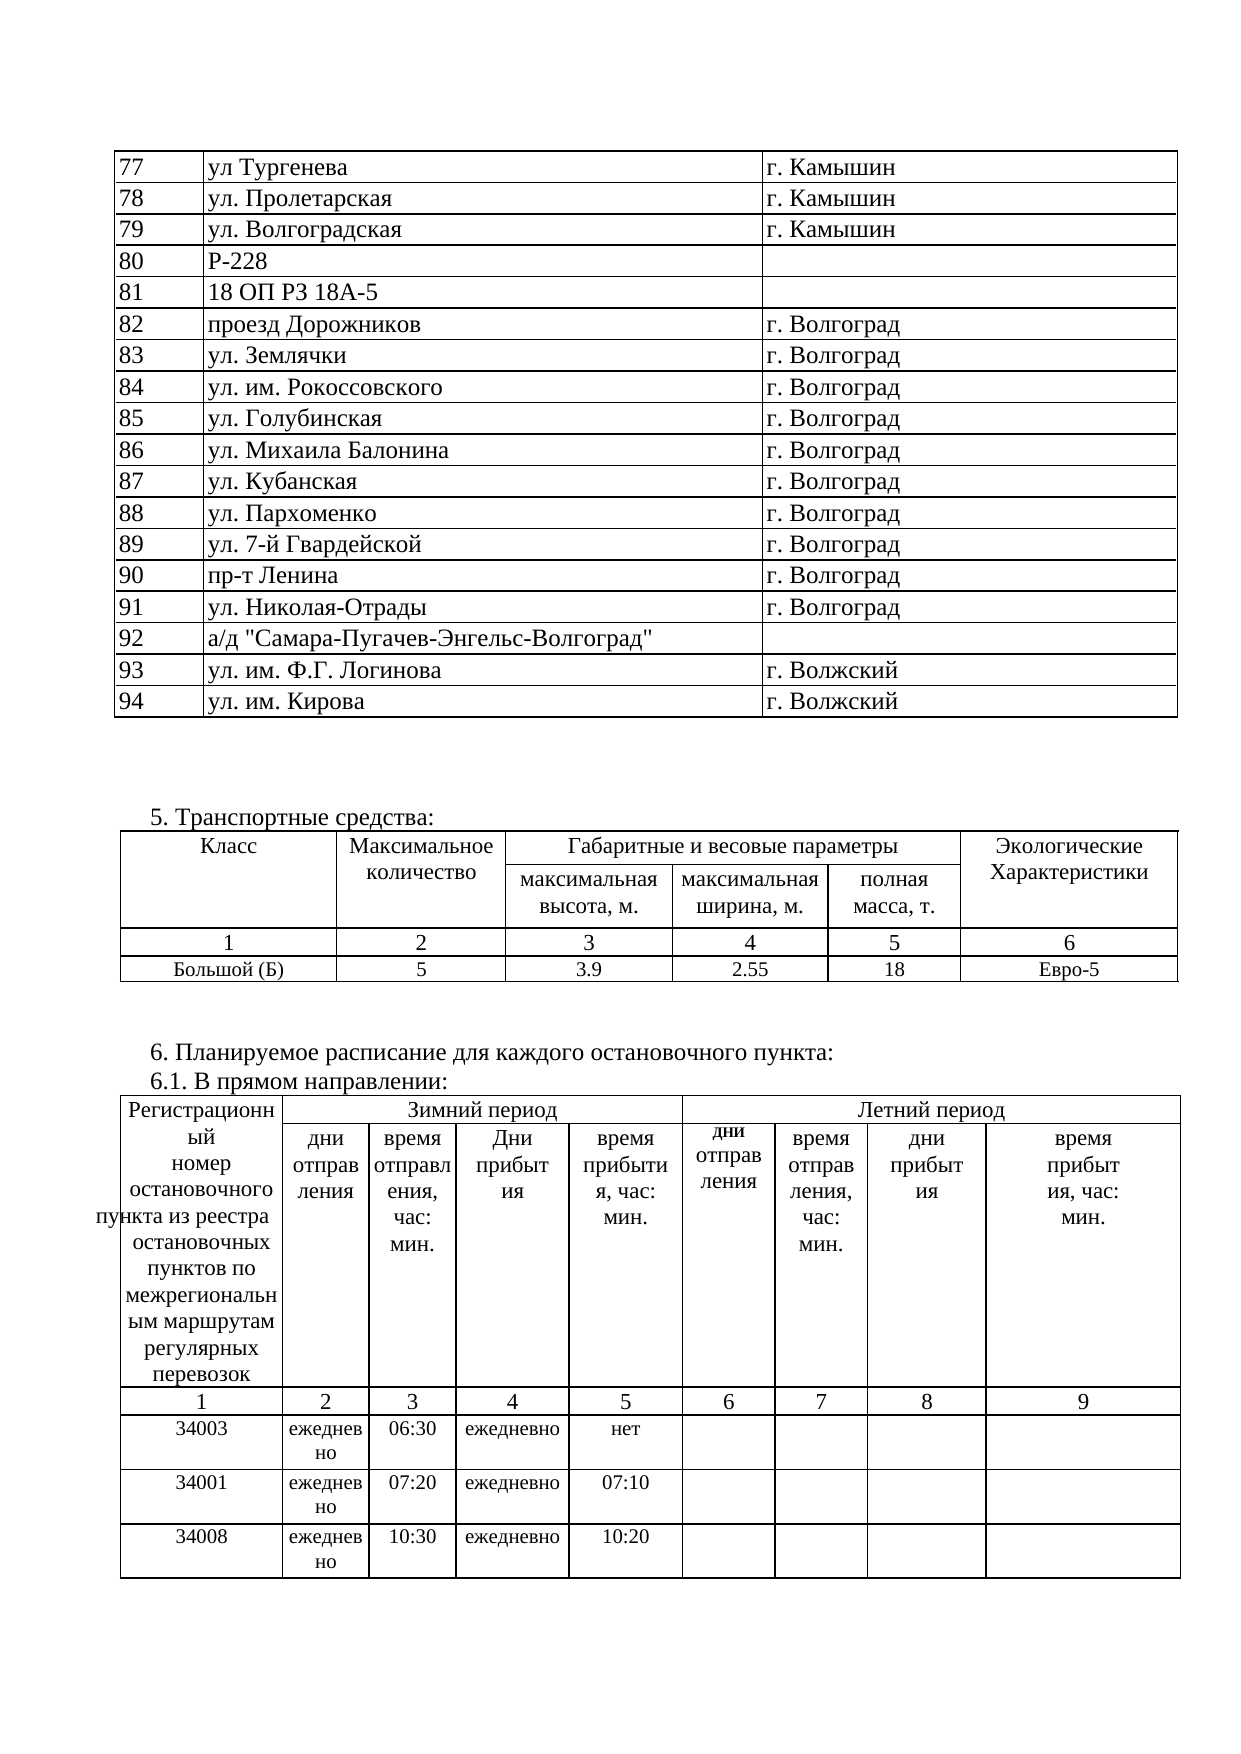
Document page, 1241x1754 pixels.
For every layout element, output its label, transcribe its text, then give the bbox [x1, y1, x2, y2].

table_cell 83 [115, 340, 203, 370]
table_cell дни прибыт ия [868, 1124, 985, 1386]
table_cell [987, 1525, 1180, 1577]
table_cell 34008 [121, 1525, 282, 1577]
table_cell 87 [115, 466, 203, 496]
table_cell 1 [121, 929, 336, 955]
table_cell проезд Дорожников [204, 309, 762, 339]
table_cell 10:20 [570, 1525, 682, 1577]
table_cell 2 [337, 929, 505, 955]
table_cell ул. им. Ф.Г. Логинова [204, 655, 762, 685]
table_cell г. Волгоград [763, 307, 1177, 339]
table_cell 5 [829, 929, 960, 955]
table_cell 85 [115, 403, 203, 433]
table_cell 6 [683, 1388, 774, 1414]
table_cell 34001 [121, 1470, 282, 1523]
text 6. Планируемое расписание для каждого остановочного пункта: [150, 1037, 1090, 1066]
table_cell г. Волжский [763, 653, 1177, 685]
table_cell ул. Кубанская [204, 466, 762, 496]
table_cell 92 [115, 623, 203, 653]
table_cell Р-228 [204, 246, 762, 276]
table_cell 10:30 [370, 1525, 455, 1577]
table_cell 06:30 [370, 1416, 455, 1468]
table_header Максимальное количество [337, 832, 505, 927]
table_cell ежедневно [283, 1525, 368, 1577]
table_cell ежедневно [283, 1416, 368, 1468]
table_header Летний период [683, 1096, 1180, 1123]
table_cell [868, 1525, 985, 1577]
table_cell г. Волгоград [763, 528, 1177, 559]
table_cell 78 [115, 183, 203, 213]
text 5. Транспортные средства: [150, 802, 1090, 830]
table_cell 84 [115, 371, 203, 402]
table_header Экологические Характеристики [961, 832, 1177, 927]
table_cell 5 [570, 1388, 682, 1414]
table_cell ДНИ отправ ления [683, 1124, 774, 1386]
table_cell г. Волгоград [763, 433, 1177, 464]
table_cell 89 [115, 529, 203, 559]
table_cell а/д "Самара-Пугачев-Энгельс-Волгоград" [204, 623, 762, 653]
table_cell ул Тургенева [204, 152, 762, 181]
table_cell 86 [115, 434, 203, 464]
table_cell 34003 [121, 1416, 282, 1468]
table_cell ул. Пролетарская [204, 183, 762, 213]
table_cell 07:20 [370, 1470, 455, 1523]
table_cell 2.55 [673, 957, 827, 981]
table_cell 79 [115, 214, 203, 244]
table_cell ул. им. Рокоссовского [204, 372, 762, 402]
table_cell [868, 1416, 985, 1468]
table_cell [763, 276, 1177, 307]
table_cell г. Волгоград [763, 590, 1177, 622]
table_cell ул. Голубинская [204, 403, 762, 433]
table_cell ул. Михаила Балонина [204, 435, 762, 464]
table_cell 88 [115, 497, 203, 527]
table_cell 4 [457, 1388, 568, 1414]
table_cell ежедневно [283, 1470, 368, 1523]
table_cell 07:10 [570, 1470, 682, 1523]
table_cell ул. им. Кирова [204, 686, 762, 716]
table_cell 9 [987, 1388, 1180, 1414]
table_cell ул. 7-й Гвардейской [204, 529, 762, 559]
table_cell г. Волгоград [763, 402, 1177, 433]
table_cell ежедневно [457, 1470, 568, 1523]
table_cell 1 [121, 1388, 282, 1414]
table_cell ул. Волгоградская [204, 215, 762, 244]
table_cell нет [570, 1416, 682, 1468]
table_cell 94 [115, 686, 203, 716]
table_cell г. Камышин [763, 152, 1177, 181]
table_header Габаритные и весовые параметры [506, 832, 960, 864]
table_cell г. Камышин [763, 213, 1177, 244]
table_cell г. Волжский [763, 685, 1177, 716]
table_cell г. Волгоград [763, 370, 1177, 402]
table_cell время прибыт ия, час: мин. [987, 1124, 1180, 1386]
table_cell г. Волгоград [763, 339, 1177, 370]
table_cell [763, 244, 1177, 276]
table_cell 3.9 [506, 957, 672, 981]
table_cell 4 [673, 929, 827, 955]
table_cell время прибыти я, час: мин. [570, 1124, 682, 1386]
table_cell ежедневно [457, 1525, 568, 1577]
table_cell 90 [115, 560, 203, 590]
table_cell [763, 622, 1177, 653]
table_cell 18 ОП РЗ 18А-5 [204, 277, 762, 307]
table_cell ежедневно [457, 1416, 568, 1468]
table_cell 91 [115, 591, 203, 622]
table_cell 3 [506, 929, 672, 955]
table_cell г. Волгоград [763, 465, 1177, 496]
table_cell ул. Землячки [204, 340, 762, 370]
table_cell ул. Николая-Отрады [204, 592, 762, 622]
table_cell 7 [776, 1388, 867, 1414]
table_cell г. Волгоград [763, 559, 1177, 590]
table_cell максимальная ширина, м. [673, 865, 827, 927]
table_cell Евро-5 [961, 957, 1177, 981]
table_cell [987, 1470, 1180, 1523]
table_cell максимальная высота, м. [506, 865, 672, 927]
table_cell 93 [115, 654, 203, 685]
table_cell г. Волгоград [763, 496, 1177, 527]
table_cell Дни прибыт ия [457, 1124, 568, 1386]
table_cell 8 [868, 1388, 985, 1414]
table_cell ул. Пархоменко [204, 498, 762, 527]
table_cell [683, 1416, 774, 1468]
table_cell [987, 1416, 1180, 1468]
table_cell 82 [115, 308, 203, 339]
table_cell [683, 1525, 774, 1577]
table_cell время отправл ения, час: мин. [370, 1124, 455, 1386]
table_header Зимний период [283, 1096, 682, 1123]
table_cell Большой (Б) [121, 957, 336, 981]
text 6.1. В прямом направлении: [150, 1066, 1090, 1095]
table_cell [776, 1470, 867, 1523]
table_cell г. Камышин [763, 181, 1177, 213]
table_cell [776, 1416, 867, 1468]
table_cell [776, 1525, 867, 1577]
table_cell 3 [370, 1388, 455, 1414]
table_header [121, 1096, 282, 1386]
table_cell 77 [115, 152, 203, 181]
table_cell 80 [115, 245, 203, 276]
table_cell время отправ ления, час: мин. [776, 1124, 867, 1386]
table_cell 81 [115, 277, 203, 307]
table_cell 2 [283, 1388, 368, 1414]
table_cell пр-т Ленина [204, 561, 762, 590]
table_cell 5 [337, 957, 505, 981]
table_cell 18 [829, 957, 960, 981]
table_cell 6 [961, 929, 1177, 955]
table_header Класс [121, 832, 336, 927]
table_cell дни отправ ления [283, 1124, 368, 1386]
table_cell [683, 1470, 774, 1523]
table_cell полная масса, т. [829, 865, 960, 927]
table_cell [868, 1470, 985, 1523]
